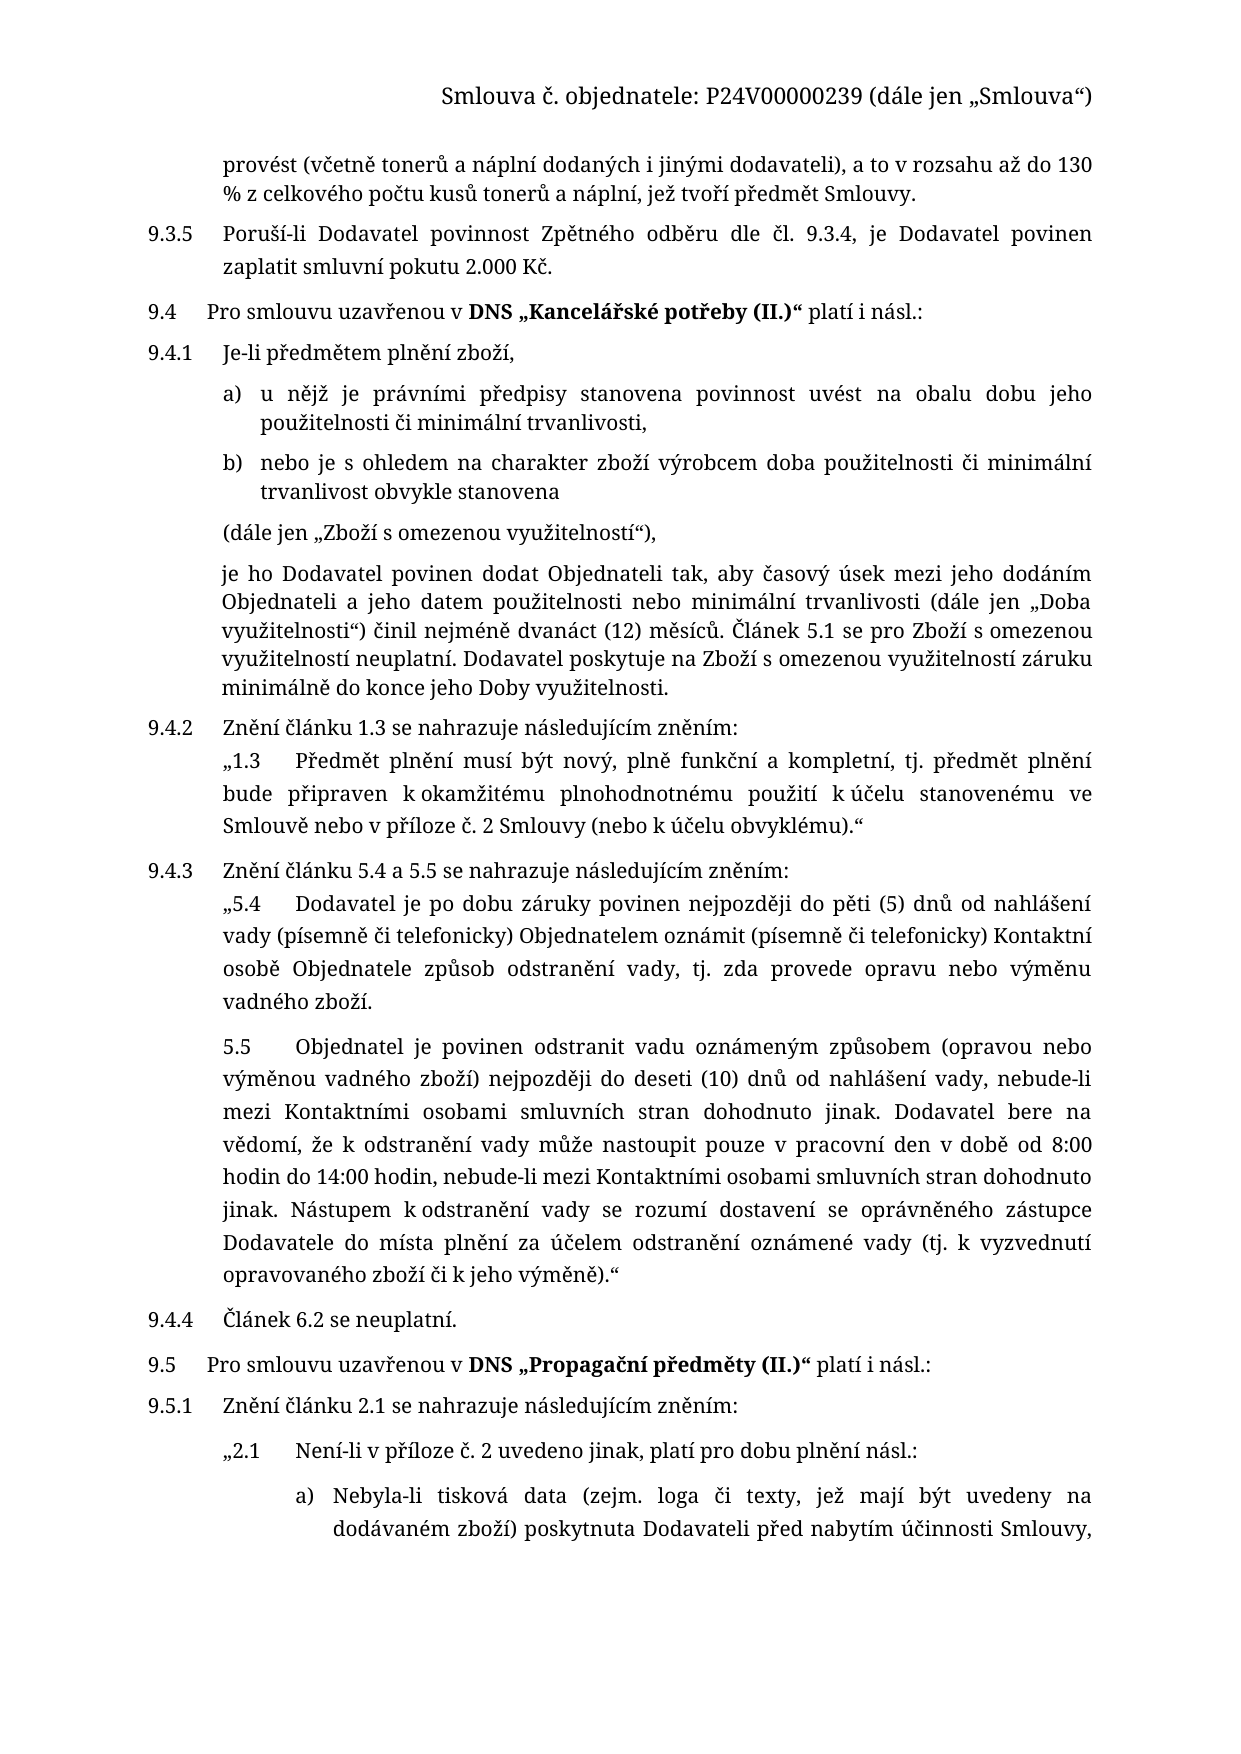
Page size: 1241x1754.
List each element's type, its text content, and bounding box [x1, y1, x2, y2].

text (dále jen „Zboží s omezenou využitelností“), [223, 518, 1093, 546]
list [295, 1482, 1093, 1543]
list u nějž je právními předpisy stanovena povinnost uvést na obalu dobu jeho použitelnosti či minimální trvanlivosti, [223, 379, 1093, 436]
list Znění článku 2.1 se nahrazuje následujícím zněním: [148, 1391, 1093, 1420]
list „1.3 Předmět plnění musí být nový, plně funkční a kompletní, tj. předmět plnění bude připraven k okamžitému plnohodnotnému použití k účelu stanovenému ve Smlouvě nebo v příloze č. 2 Smlouvy (nebo k účelu obvyklému).“ [223, 746, 1093, 840]
list Znění článku 5.4 a 5.5 se nahrazuje následujícím zněním: [148, 856, 1093, 885]
list „5.4 Dodavatel je po dobu záruky povinen nejpozději do pěti (5) dnů od nahlášení vady (písemně či telefonicky) Objednatelem oznámit (písemně či telefonicky) Kontaktní osobě Objednatele způsob odstranění vady, tj. zda provede opravu nebo výměnu vadného zboží. [223, 889, 1093, 1015]
list Pro smlouvu uzavřenou v DNS „Kancelářské potřeby (II.)“ platí i násl.: [148, 297, 1093, 326]
list Je-li předmětem plnění zboží, [148, 338, 1093, 367]
list Poruší-li Dodavatel povinnost Zpětného odběru dle čl. 9.3.4, je Dodavatel povinen zaplatit smluvní pokutu 2.000 Kč. [148, 219, 1093, 281]
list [148, 150, 1093, 207]
list nebo je s ohledem na charakter zboží výrobcem doba použitelnosti či minimální trvanlivost obvykle stanovena [223, 448, 1093, 505]
list Pro smlouvu uzavřenou v DNS „Propagační předměty (II.)“ platí i násl.: [148, 1350, 1093, 1379]
list 5.5 Objednatel je povinen odstranit vadu oznámeným způsobem (opravou nebo výměnou vadného zboží) nejpozději do deseti (10) dnů od nahlášení vady, nebude-li mezi Kontaktními osobami smluvních stran dohodnuto jinak. Dodavatel bere na vědomí, že k odstranění vady může nastoupit pouze v pracovní den v době od 8:00 hodin do 14:00 hodin, nebude-li mezi Kontaktními osobami smluvních stran dohodnuto jinak. Nástupem k odstranění vady se rozumí dostavení se oprávněného zástupce Dodavatele do místa plnění za účelem odstranění oznámené vady (tj. k vyzvednutí opravovaného zboží či k jeho výměně).“ [223, 1032, 1093, 1289]
list Článek 6.2 se neuplatní. [148, 1305, 1093, 1334]
list „2.1 Není-li v příloze č. 2 uvedeno jinak, platí pro dobu plnění násl.: [223, 1436, 1093, 1465]
text je ho Dodavatel povinen dodat Objednateli tak, aby časový úsek mezi jeho dodáním Objednateli a jeho datem použitelnosti nebo minimální trvanlivosti (dále jen „Doba využitelnosti“) činil nejméně dvanáct (12) měsíců. Článek 5.1 se pro Zboží s omezenou využitelností neuplatní. Dodavatel poskytuje na Zboží s omezenou využitelností záruku minimálně do konce jeho Doby využitelnosti. [221, 559, 1093, 701]
list Znění článku 1.3 se nahrazuje následujícím zněním: [148, 713, 1093, 742]
